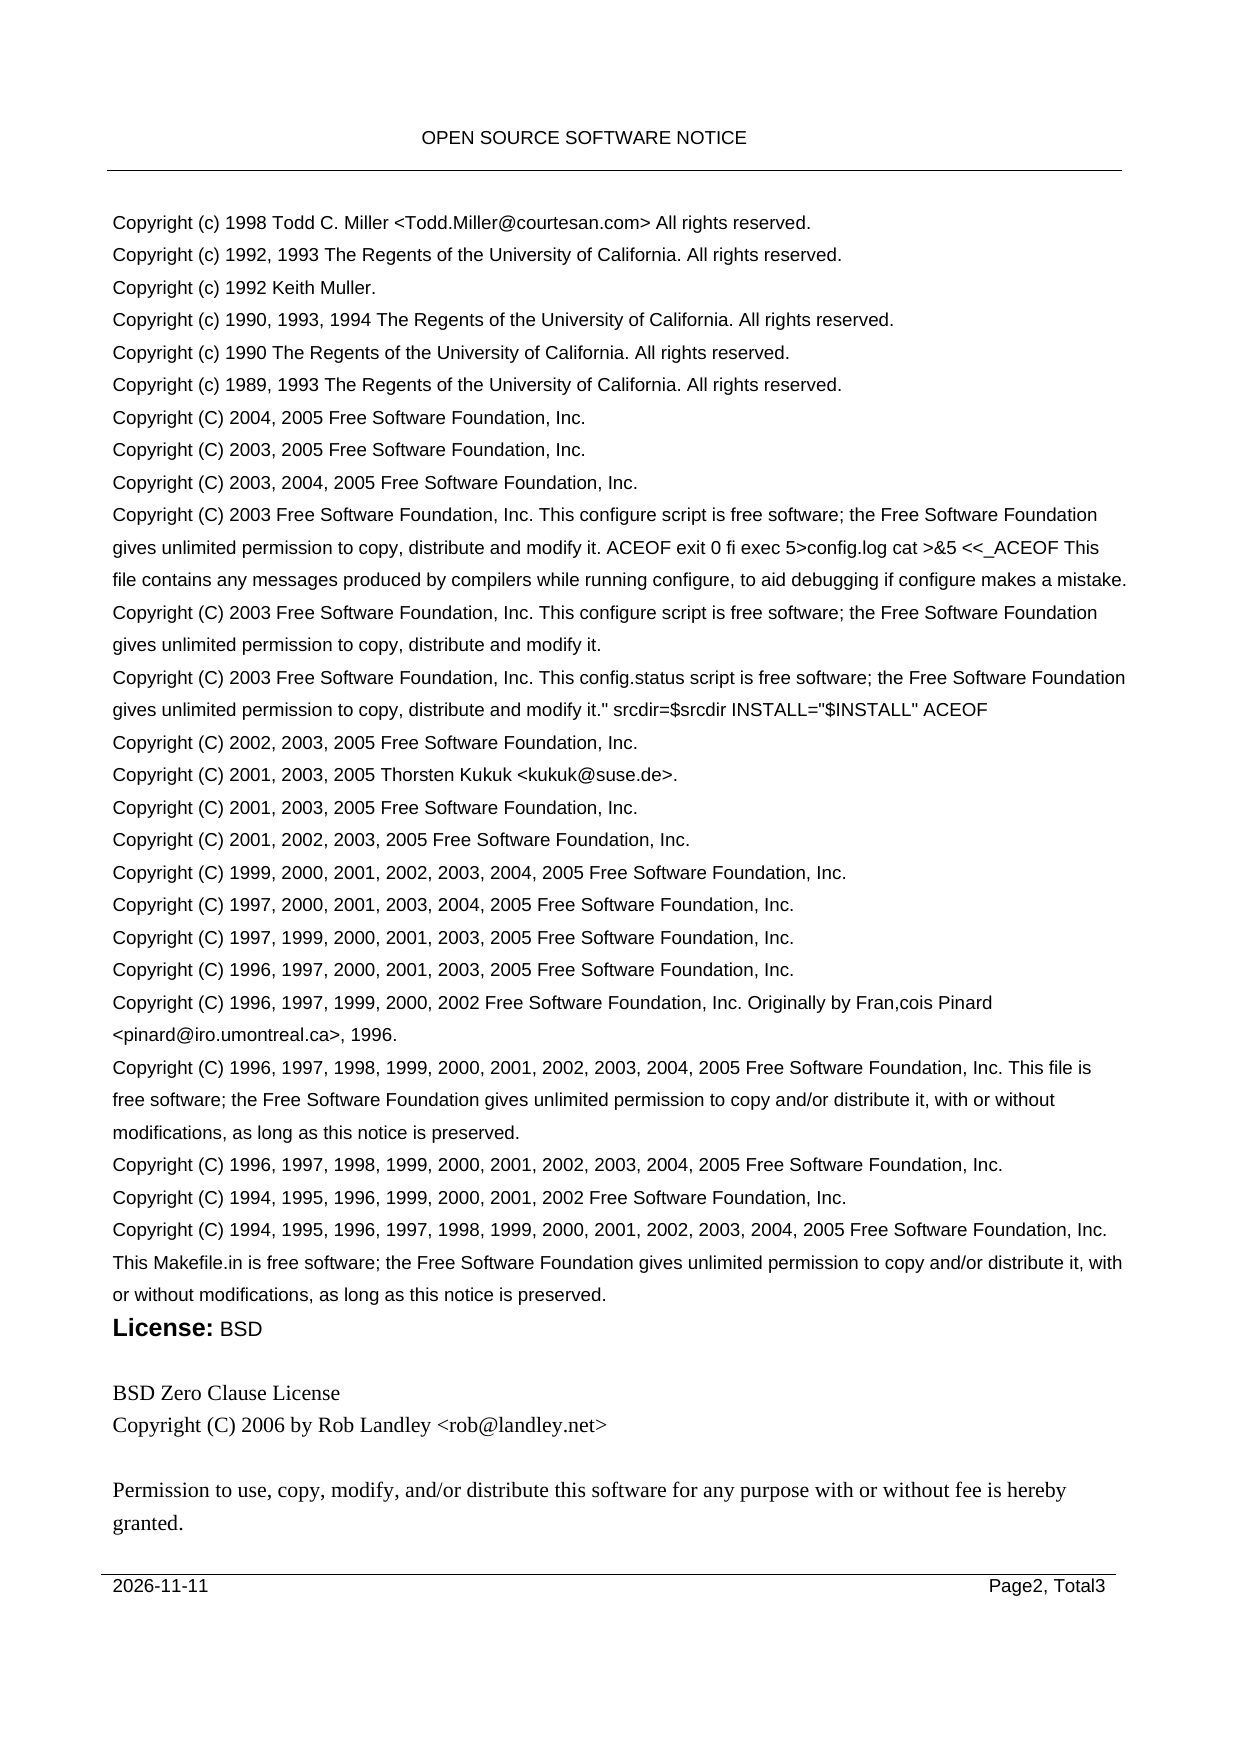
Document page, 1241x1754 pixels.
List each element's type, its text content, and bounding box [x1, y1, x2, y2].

text Copyright (C) 2002, 2003, 2005 Free Software Foundation, Inc. [112, 726, 1128, 759]
text Copyright (c) 1992, 1993 The Regents of the University of California. All rights reserved. [112, 239, 1128, 271]
text Copyright (C) 2001, 2002, 2003, 2005 Free Software Foundation, Inc. [112, 824, 1128, 856]
text Copyright (C) 1996, 1997, 1998, 1999, 2000, 2001, 2002, 2003, 2004, 2005 Free Software Foundation, Inc. [112, 1149, 1128, 1181]
text Copyright (C) 1997, 1999, 2000, 2001, 2003, 2005 Free Software Foundation, Inc. [112, 921, 1128, 954]
text Copyright (C) 2003 Free Software Foundation, Inc. This configure script is free software; the Free Software Foundation gives unlimited permission to copy, distribute and modify it. ACEOF exit 0 fi exec 5>config.log cat >&5 <<_ACEOF This file contains any messages produced by compilers while running configure, to aid debugging if configure makes a mistake. [112, 499, 1128, 596]
text Copyright (c) 1992 Keith Muller. [112, 271, 1128, 304]
text Copyright (C) 1996, 1997, 1998, 1999, 2000, 2001, 2002, 2003, 2004, 2005 Free Software Foundation, Inc. This file is free software; the Free Software Foundation gives unlimited permission to copy and/or distribute it, with or without modifications, as long as this notice is preserved. [112, 1051, 1128, 1149]
text Copyright (C) 2001, 2003, 2005 Free Software Foundation, Inc. [112, 791, 1128, 824]
text Copyright (C) 1997, 2000, 2001, 2003, 2004, 2005 Free Software Foundation, Inc. [112, 889, 1128, 921]
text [112, 1311, 1128, 1539]
text Copyright (C) 2004, 2005 Free Software Foundation, Inc. [112, 401, 1128, 434]
text Copyright (C) 1996, 1997, 1999, 2000, 2002 Free Software Foundation, Inc. Originally by Fran,cois Pinard <pinard@iro.umontreal.ca>, 1996. [112, 986, 1128, 1051]
text Copyright (C) 2003, 2004, 2005 Free Software Foundation, Inc. [112, 466, 1128, 499]
text Copyright (c) 1990 The Regents of the University of California. All rights reserved. [112, 336, 1128, 369]
text Copyright (C) 2001, 2003, 2005 Thorsten Kukuk <kukuk@suse.de>. [112, 759, 1128, 791]
text Copyright (C) 1994, 1995, 1996, 1999, 2000, 2001, 2002 Free Software Foundation, Inc. [112, 1181, 1128, 1214]
text Copyright (C) 1994, 1995, 1996, 1997, 1998, 1999, 2000, 2001, 2002, 2003, 2004, 2005 Free Software Foundation, Inc. This Makefile.in is free software; the Free Software Foundation gives unlimited permission to copy and/or distribute it, with or without modifications, as long as this notice is preserved. [112, 1214, 1128, 1311]
text Copyright (c) 1998 Todd C. Miller <Todd.Miller@courtesan.com> All rights reserved. [112, 206, 1128, 239]
text Copyright (c) 1990, 1993, 1994 The Regents of the University of California. All rights reserved. [112, 304, 1128, 336]
text Copyright (C) 2003 Free Software Foundation, Inc. This configure script is free software; the Free Software Foundation gives unlimited permission to copy, distribute and modify it. [112, 596, 1128, 661]
text Copyright (C) 2003 Free Software Foundation, Inc. This config.status script is free software; the Free Software Foundation gives unlimited permission to copy, distribute and modify it." srcdir=$srcdir INSTALL="$INSTALL" ACEOF [112, 661, 1128, 726]
text Copyright (C) 1996, 1997, 2000, 2001, 2003, 2005 Free Software Foundation, Inc. [112, 954, 1128, 986]
text Copyright (C) 1999, 2000, 2001, 2002, 2003, 2004, 2005 Free Software Foundation, Inc. [112, 856, 1128, 889]
text Copyright (c) 1989, 1993 The Regents of the University of California. All rights reserved. [112, 369, 1128, 401]
text Copyright (C) 2003, 2005 Free Software Foundation, Inc. [112, 434, 1128, 466]
